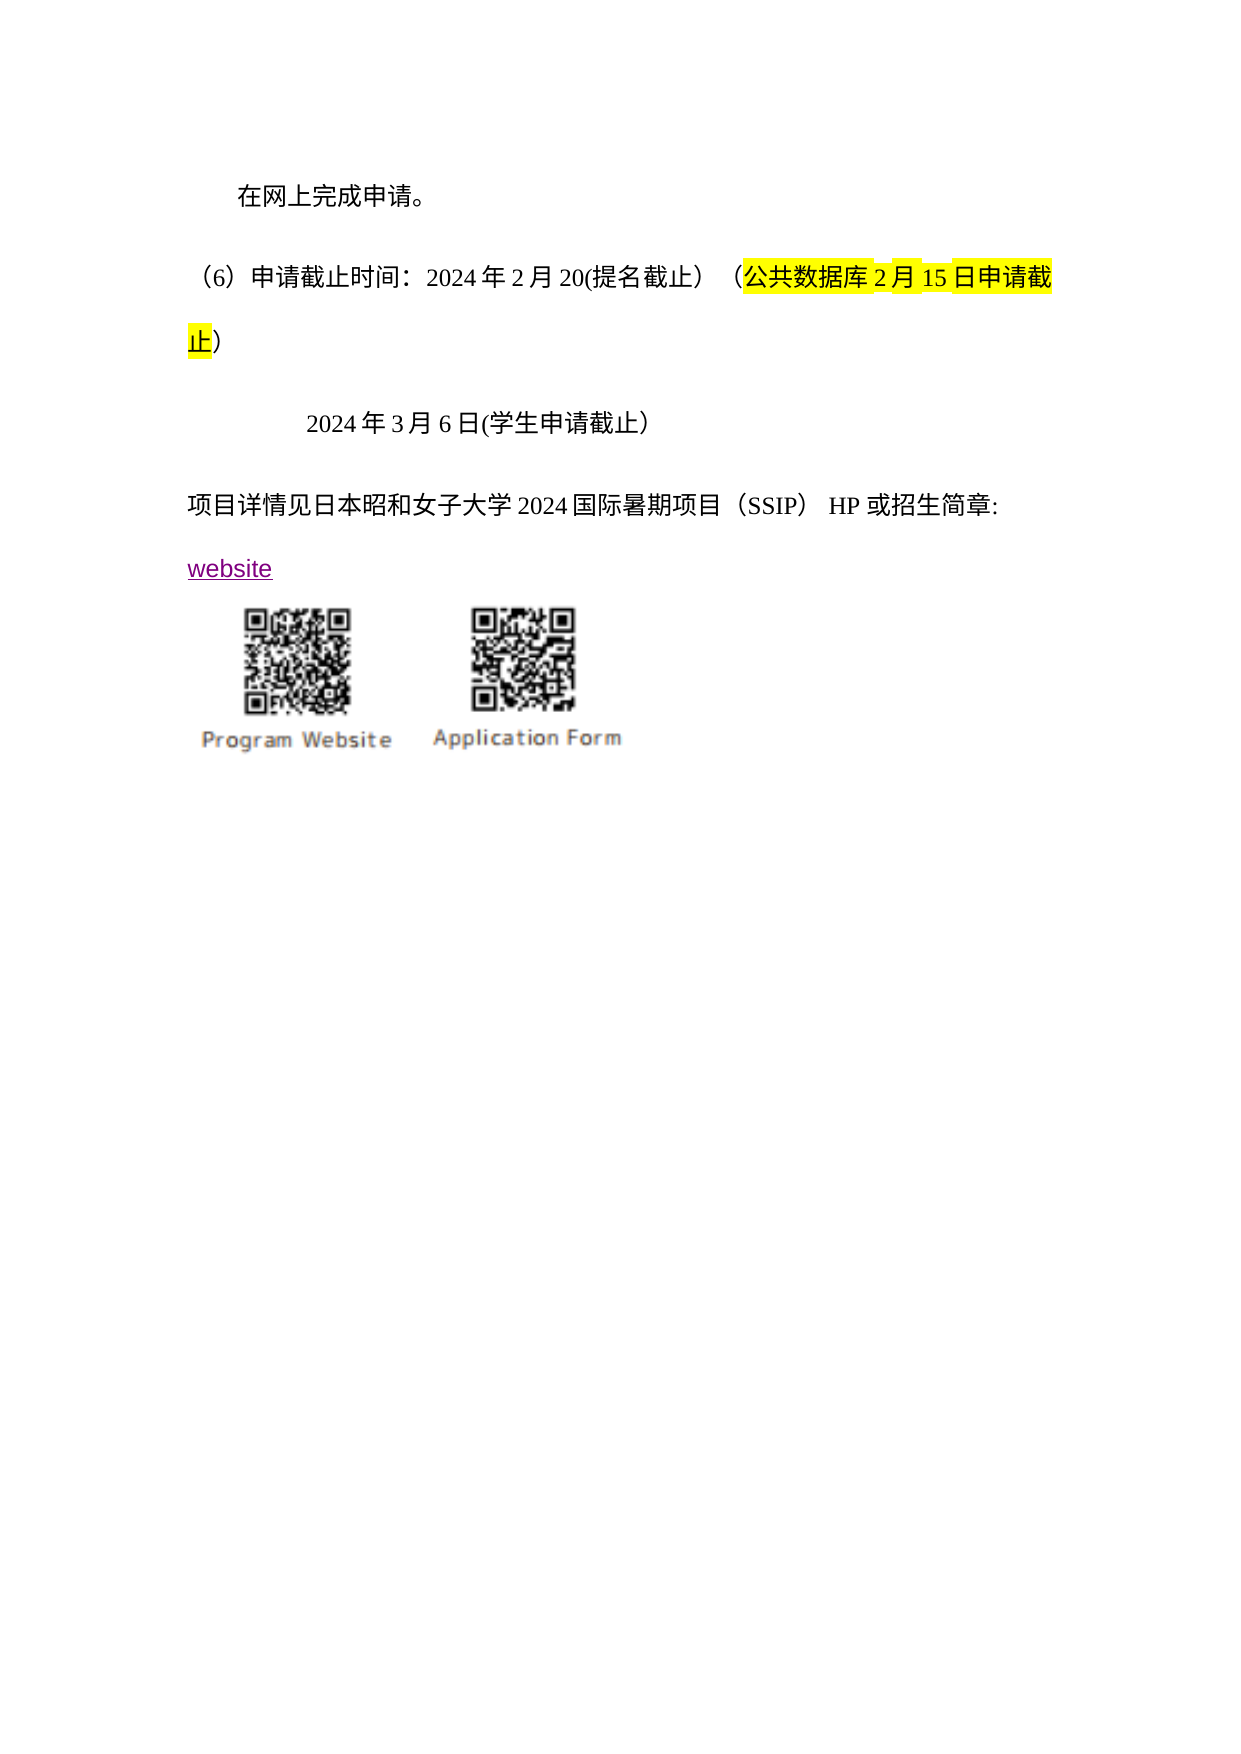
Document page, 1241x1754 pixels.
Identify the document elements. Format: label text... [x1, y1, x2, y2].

picture [187, 600, 632, 759]
text website [187, 552, 1053, 584]
text 在网上完成申请。 [187, 162, 1053, 227]
text 项目详情见日本昭和女子大学2024国际暑期项目（SSIP） HP 或招生简章: [187, 471, 1053, 536]
text 2024年3月6日(学生申请截止） [187, 389, 1053, 454]
text （6）申请截止时间：2024年2月20(提名截止）（公共数据库2月15日申请截止） [187, 243, 1053, 373]
